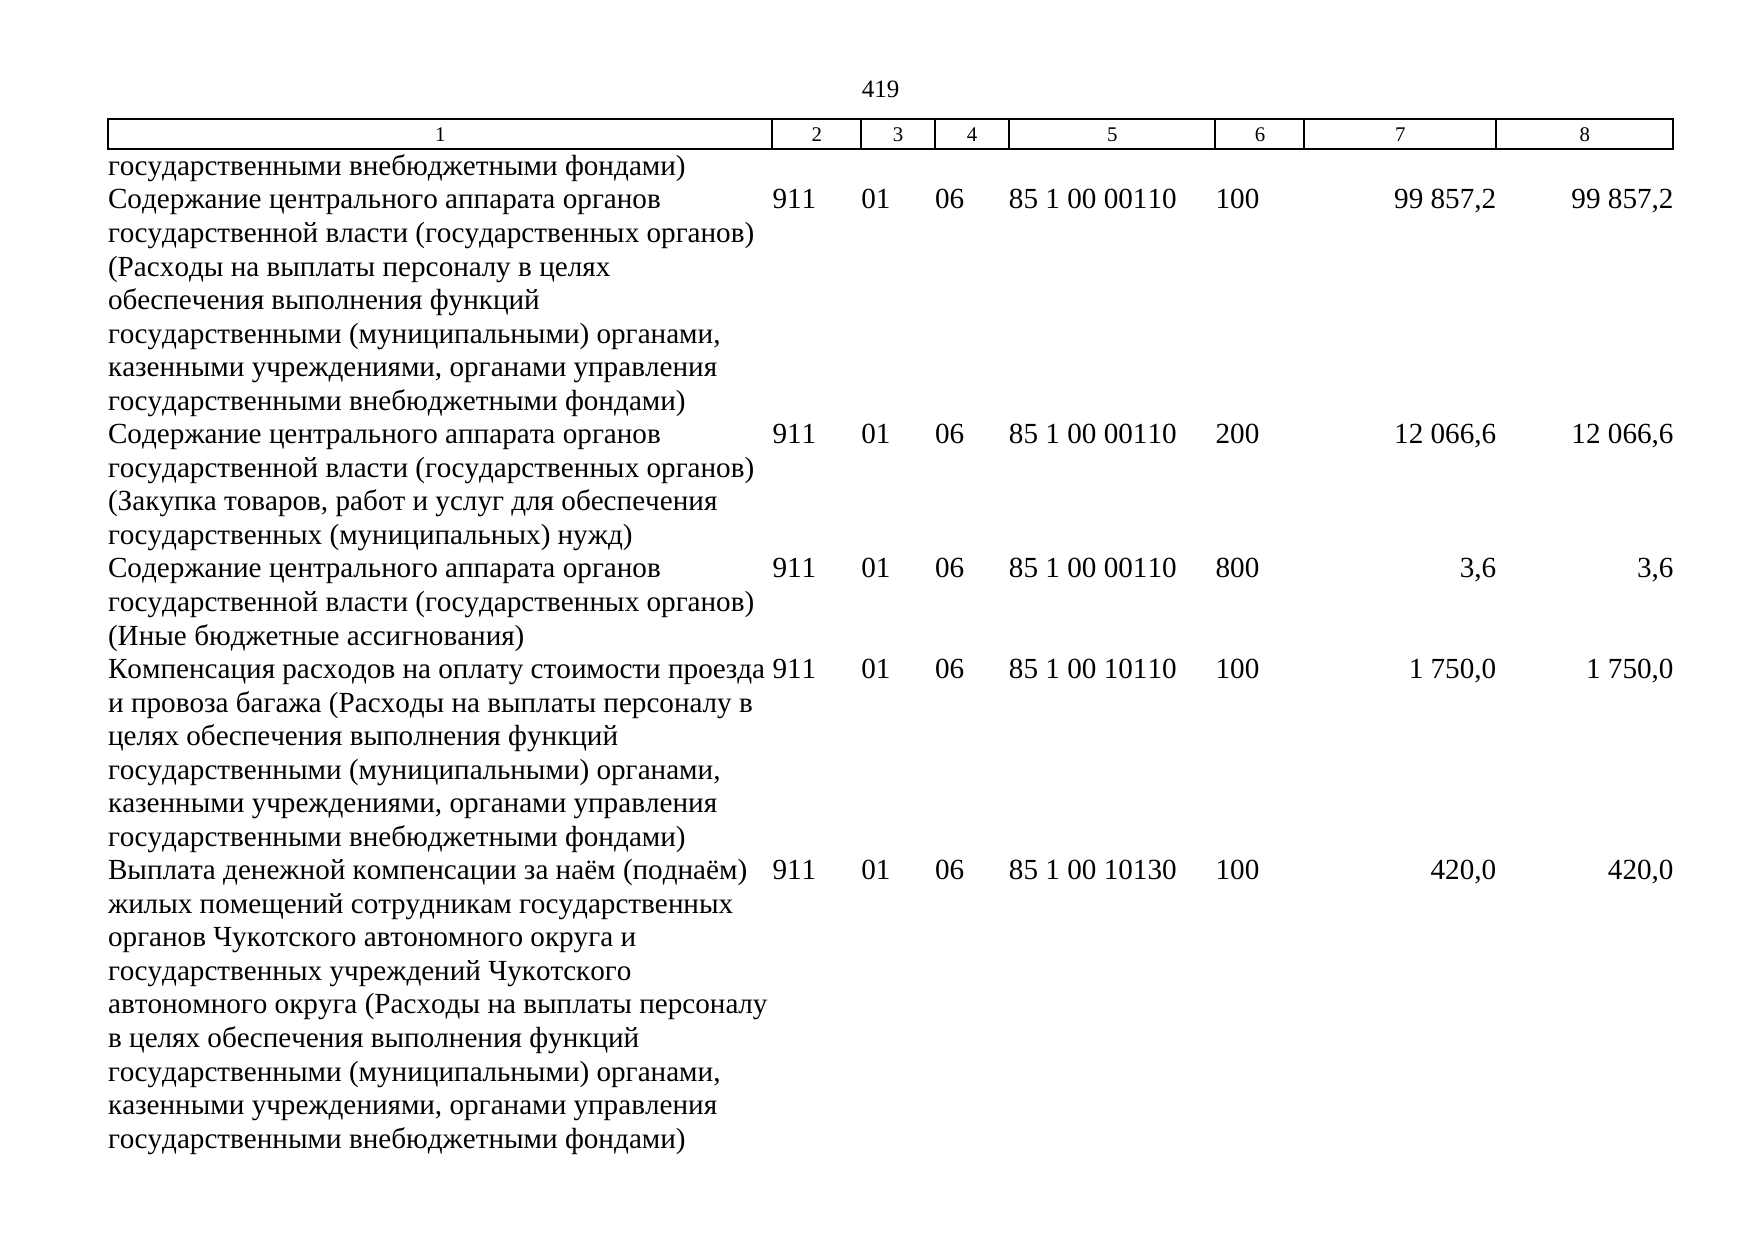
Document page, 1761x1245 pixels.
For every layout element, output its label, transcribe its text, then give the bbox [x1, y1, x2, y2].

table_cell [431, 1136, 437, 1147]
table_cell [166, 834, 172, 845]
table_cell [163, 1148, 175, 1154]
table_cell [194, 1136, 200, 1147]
table_header 5 [1010, 120, 1214, 148]
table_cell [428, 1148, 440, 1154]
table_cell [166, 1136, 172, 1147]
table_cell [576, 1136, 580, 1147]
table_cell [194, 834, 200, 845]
table_header 6 [1216, 120, 1303, 148]
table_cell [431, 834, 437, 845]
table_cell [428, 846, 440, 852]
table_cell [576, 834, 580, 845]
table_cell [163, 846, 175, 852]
table_header 8 [1497, 120, 1672, 148]
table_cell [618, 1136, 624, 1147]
table_header 2 [773, 120, 860, 148]
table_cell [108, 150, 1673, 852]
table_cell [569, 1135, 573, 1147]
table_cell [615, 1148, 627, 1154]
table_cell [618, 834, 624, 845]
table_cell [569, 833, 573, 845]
table_header 1 [109, 120, 771, 148]
table_header 7 [1305, 120, 1495, 148]
table_header 4 [936, 120, 1008, 148]
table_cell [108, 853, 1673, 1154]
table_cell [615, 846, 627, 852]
table_header 3 [862, 120, 934, 148]
